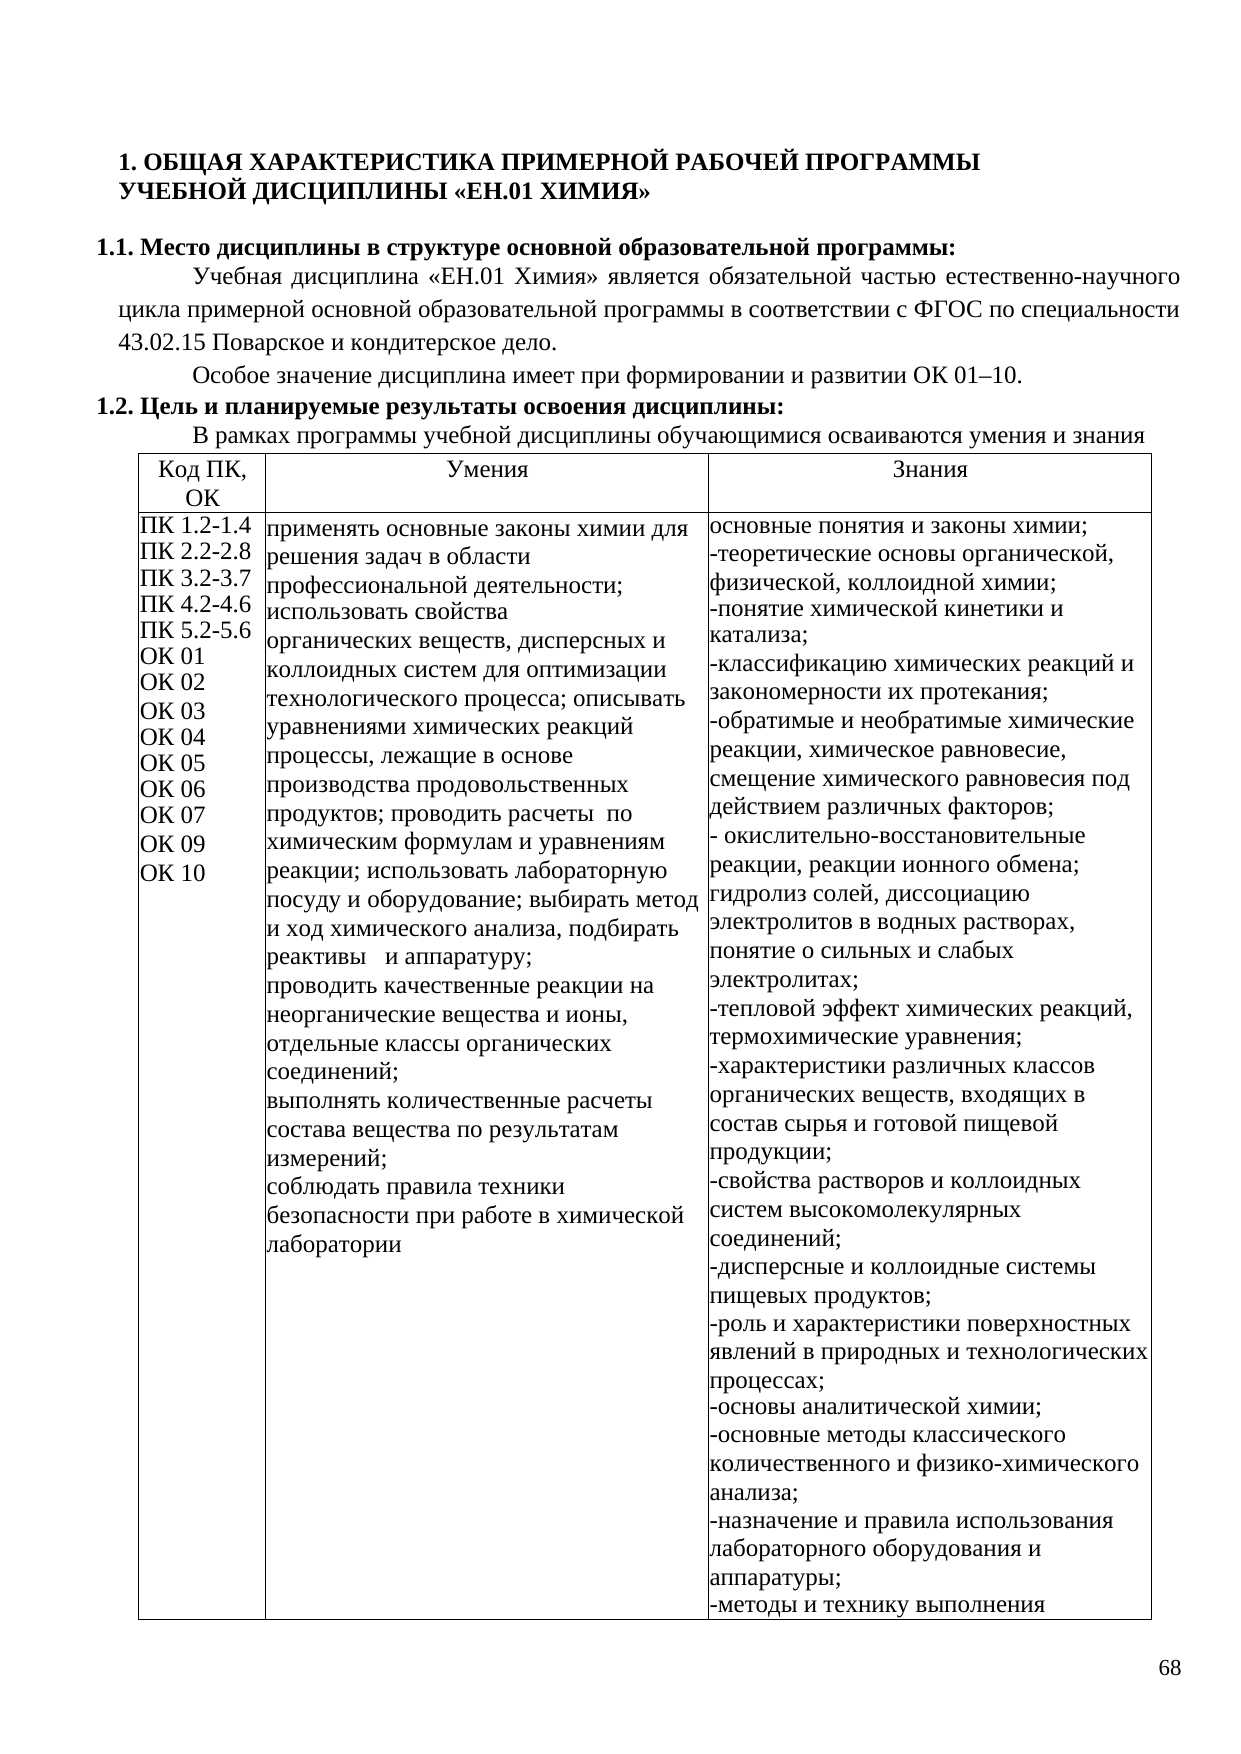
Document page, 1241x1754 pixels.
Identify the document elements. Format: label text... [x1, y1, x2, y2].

table_header Умения [266, 454, 708, 512]
text Учебная дисциплина «ЕН.01 Химия» является обязательной частью естественно-научного цикла примерной основной образовательной программы в соответствии с ФГОС по специальности 43.02.15 Поварское и кондитерское дело. [118, 261, 1181, 356]
text В рамках программы учебной дисциплины обучающимися осваиваются умения и знания [118, 420, 1181, 449]
text 1. ОБЩАЯ ХАРАКТЕРИСТИКА ПРИМЕРНОЙ РАБОЧЕЙ ПРОГРАММЫ УЧЕБНОЙ ДИСЦИПЛИНЫ «ЕН.01 ХИМИЯ» [118, 147, 1181, 205]
table_header Знания [709, 454, 1151, 512]
table_header Код ПК, ОК [139, 454, 265, 512]
text 1.1. Место дисциплины в структуре основной образовательной программы: [96, 234, 1181, 261]
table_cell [139, 513, 265, 1618]
text 1.2. Цель и планируемые результаты освоения дисциплины: [96, 393, 1181, 420]
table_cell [709, 513, 1151, 1618]
text Особое значение дисциплина имеет при формировании и развитии ОК 01–10. [118, 360, 1181, 389]
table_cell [266, 513, 708, 1618]
